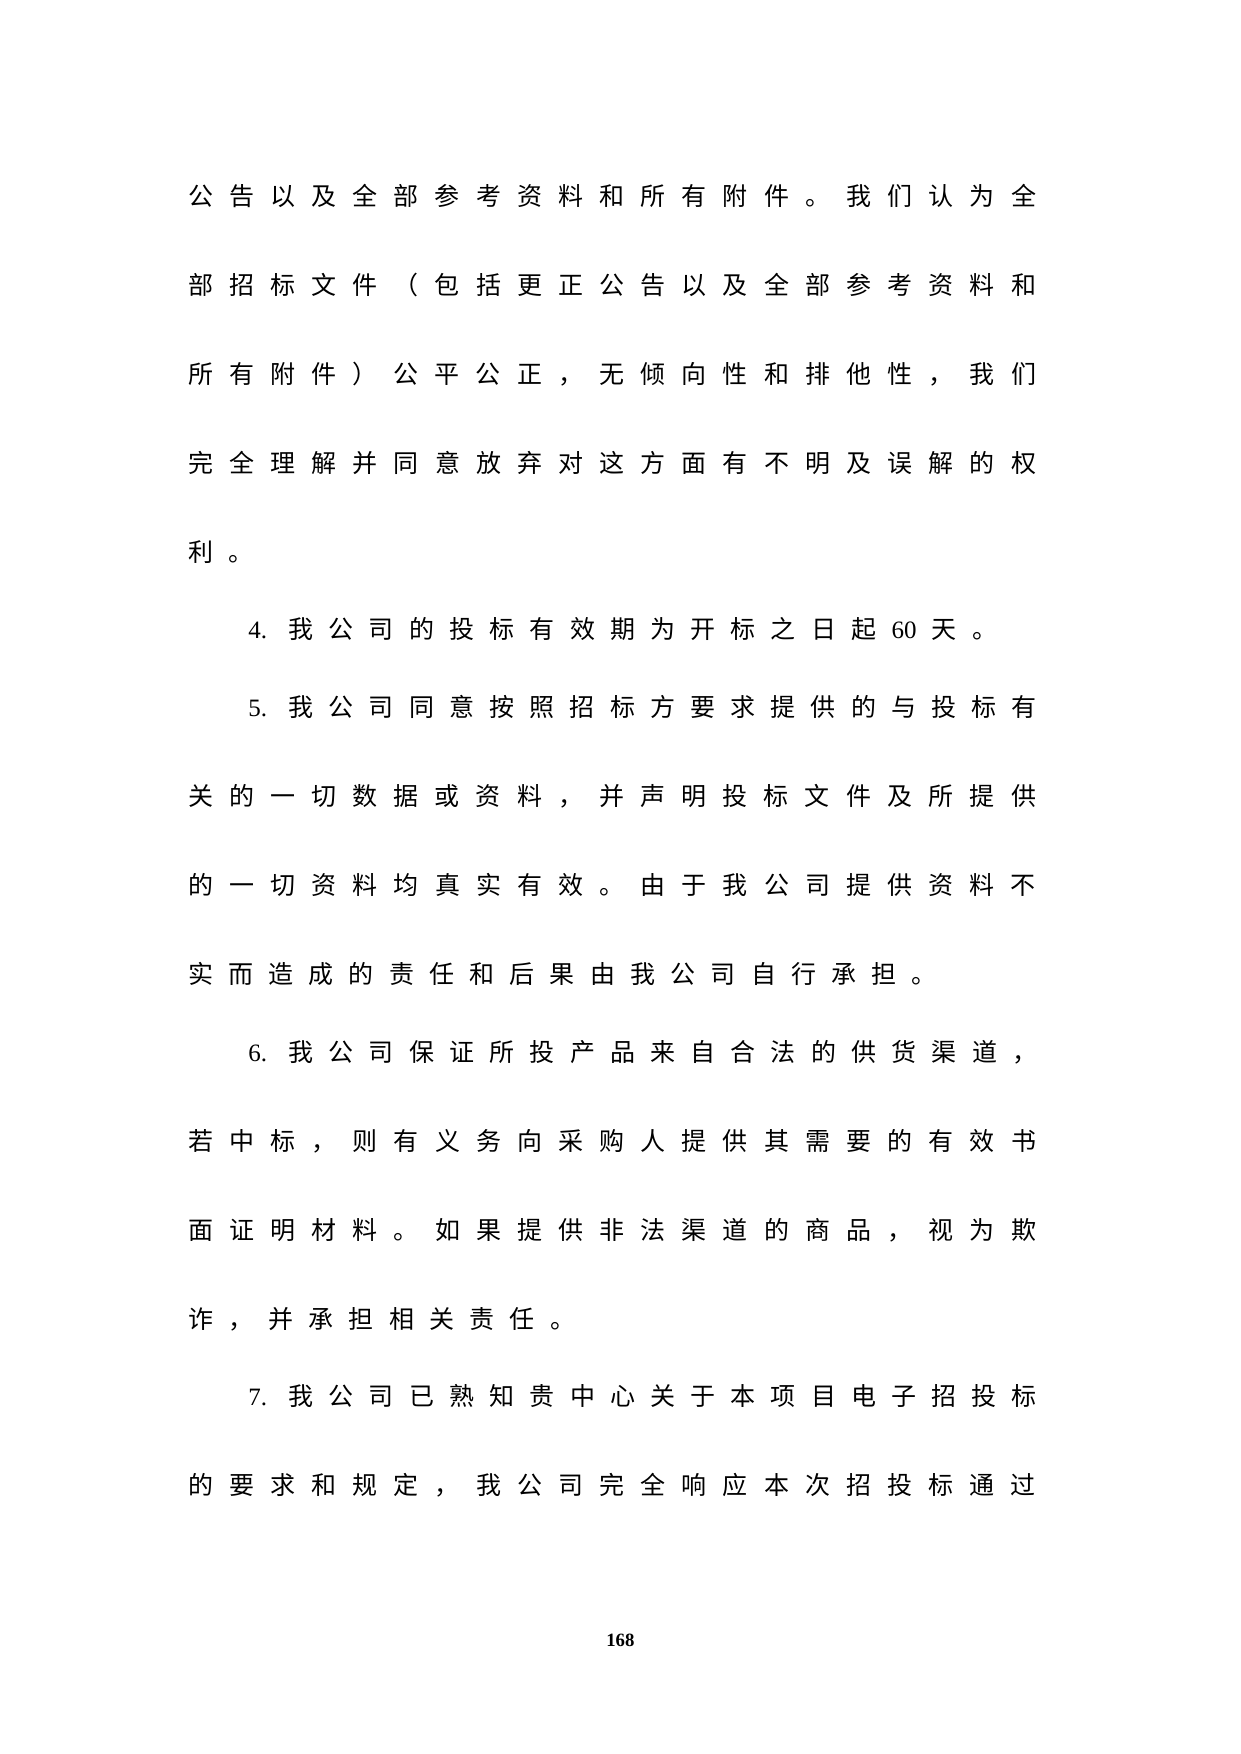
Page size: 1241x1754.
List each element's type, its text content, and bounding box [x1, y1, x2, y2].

text 6. 我公司保证所投产品来自合法的供货渠道，若中标，则有义务向采购人提供其需要的有效书面证明材料。如果提供非法渠道的商品，视为欺诈，并承担相关责任。 [188, 1020, 1052, 1347]
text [188, 164, 1052, 580]
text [188, 1365, 1052, 1513]
text 4. 我公司的投标有效期为开标之日起60天。 [188, 598, 1052, 658]
text 5. 我公司同意按照招标方要求提供的与投标有关的一切数据或资料，并声明投标文件及所提供的一切资料均真实有效。由于我公司提供资料不实而造成的责任和后果由我公司自行承担。 [188, 676, 1052, 1002]
